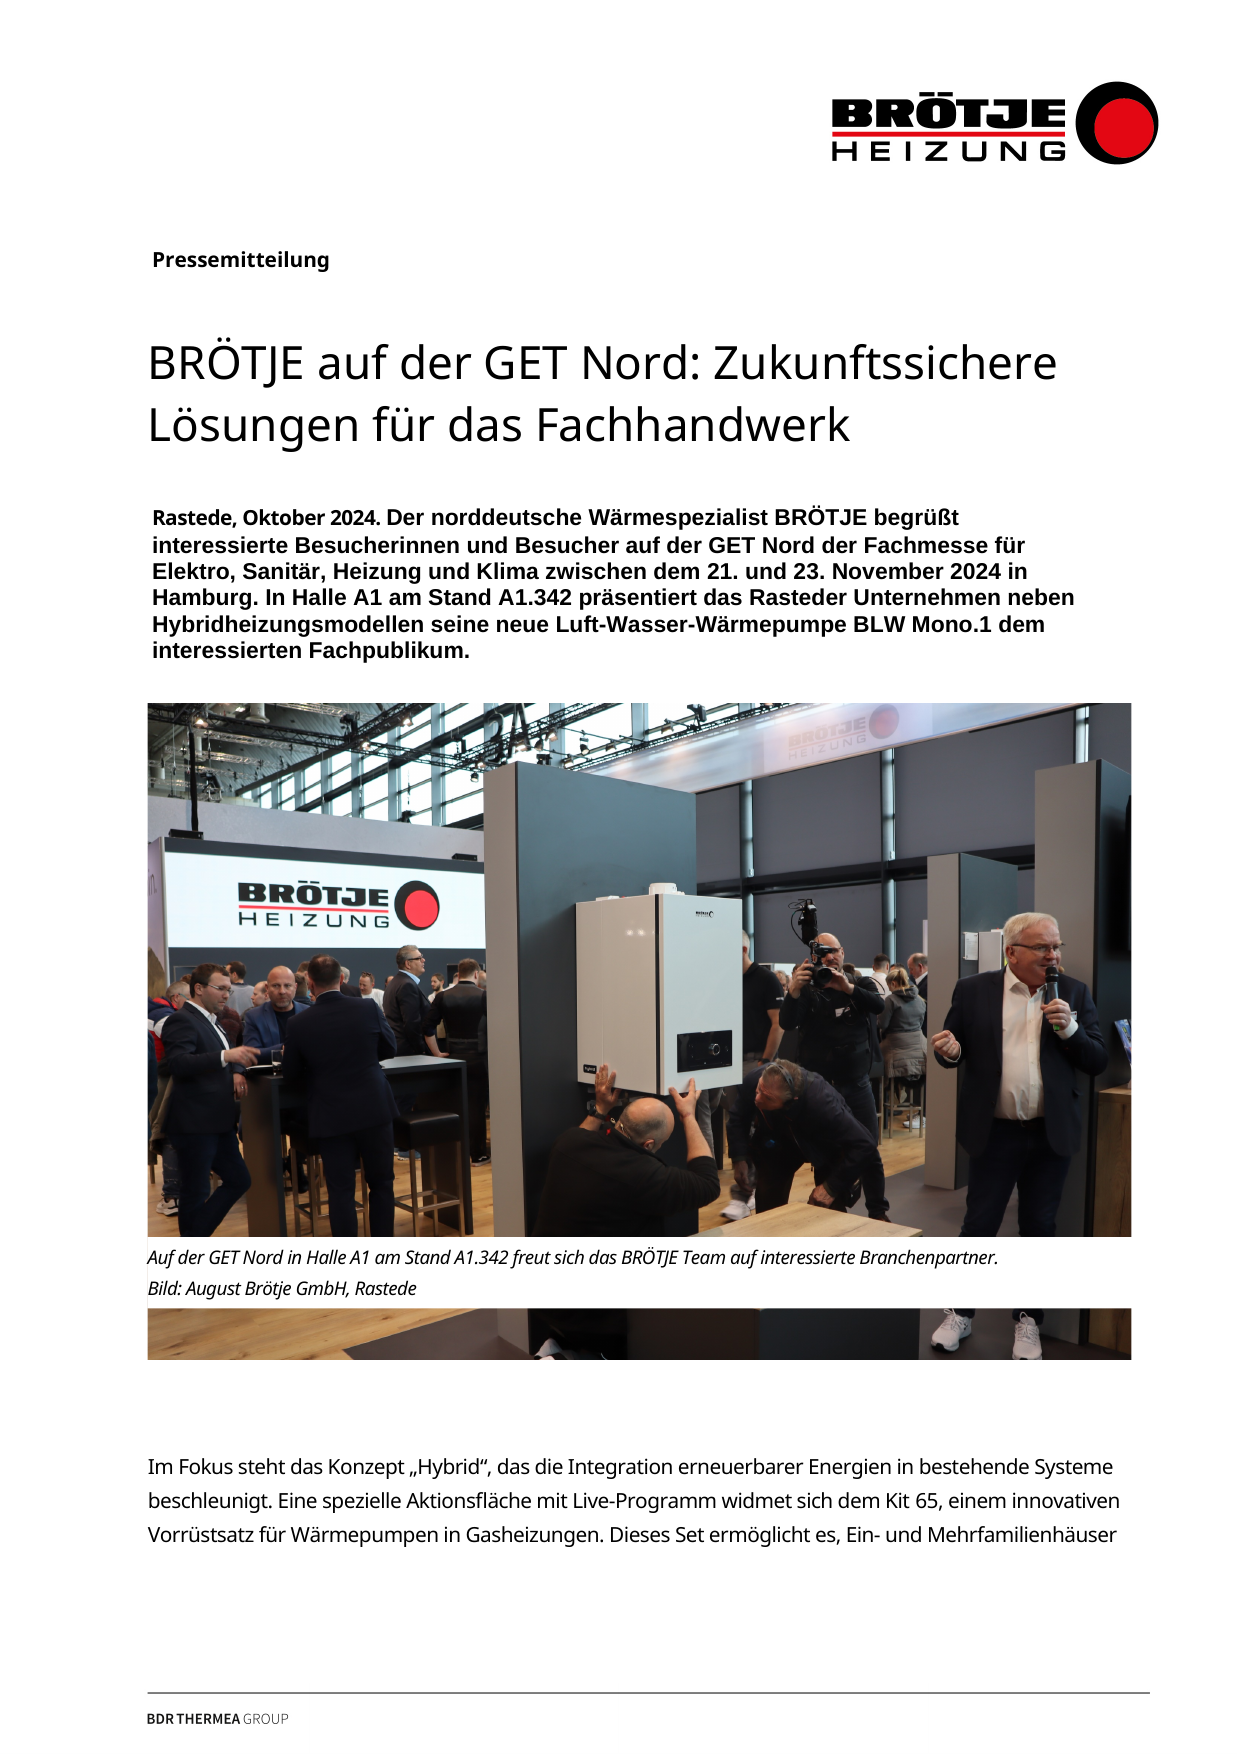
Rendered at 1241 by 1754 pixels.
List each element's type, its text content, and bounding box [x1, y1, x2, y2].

text Pressemitteilung [152, 245, 1152, 273]
picture [1, 0, 1241, 183]
picture [147, 1309, 1132, 1360]
text Rastede, Oktober 2024. Der norddeutsche Wärmespezialist BRÖTJE begrüßt interessierte Besucherinnen und Besucher auf der GET Nord der Fachmesse für Elektro, Sanitär, Heizung und Klima zwischen dem 21. und 23. November 2024 in Hamburg. In Halle A1 am Stand A1.342 präsentiert das Rasteder Unternehmen neben Hybridheizungsmodellen seine neue Luft-Wasser-Wärmepumpe BLW Mono.1 dem interessierten Fachpublikum. [152, 503, 1093, 663]
text BRÖTJE auf der GET Nord: Zukunftssichere Lösungen für das Fachhandwerk [148, 330, 1152, 455]
picture [147, 703, 1132, 1237]
picture [0, 1683, 1238, 1754]
